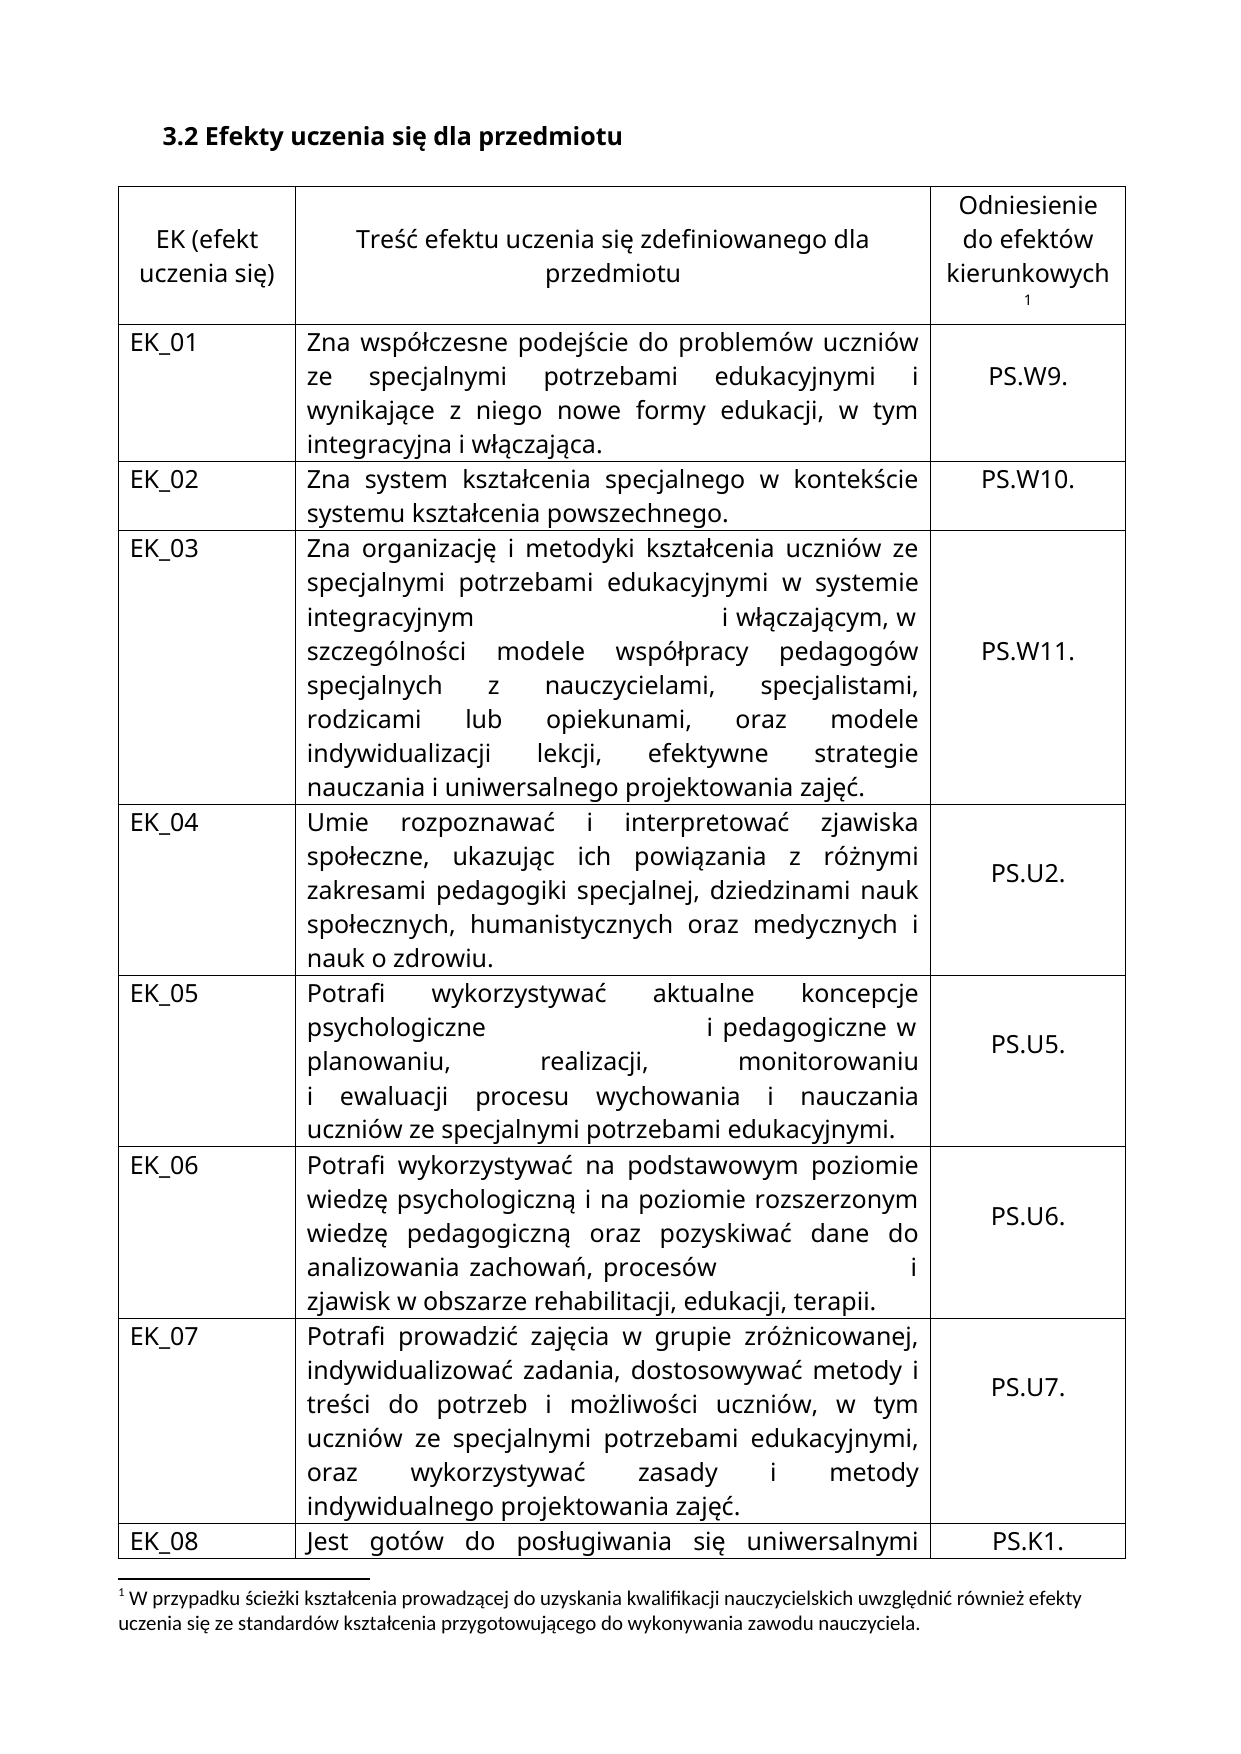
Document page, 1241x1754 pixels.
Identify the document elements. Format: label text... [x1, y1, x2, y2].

table_cell Zna współczesne podejście do problemów uczniów ze specjalnymi potrzebami edukacyjnymi i wynikające z niego nowe formy edukacji, w tym integracyjna i włączająca. [296, 325, 930, 461]
table_cell PS.W9. [931, 325, 1125, 461]
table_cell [296, 1524, 930, 1558]
table_cell EK_02 [119, 462, 295, 530]
table_cell EK_04 [119, 805, 295, 975]
table_cell PS.U6. [931, 1147, 1125, 1318]
table_cell EK_01 [119, 325, 295, 461]
text 3.2 Efekty uczenia się dla przedmiotu [162, 118, 1122, 152]
table_cell PS.U2. [931, 805, 1125, 975]
table_cell Potrafi wykorzystywać aktualne koncepcje psychologiczne i pedagogiczne w planowaniu, realizacji, monitorowaniu i ewaluacji procesu wychowania i nauczania uczniów ze specjalnymi potrzebami edukacyjnymi. [296, 976, 930, 1146]
table_cell EK_05 [119, 976, 295, 1146]
table_header Odniesienie do efektów kierunkowych [931, 187, 1125, 323]
table_cell PS.W11. [931, 531, 1125, 803]
table_cell Potrafi wykorzystywać na podstawowym poziomie wiedzę psychologiczną i na poziomie rozszerzonym wiedzę pedagogiczną oraz pozyskiwać dane do analizowania zachowań, procesów i zjawisk w obszarze rehabilitacji, edukacji, terapii. [296, 1147, 930, 1318]
table_cell PS.K1. [931, 1524, 1125, 1558]
table_cell PS.U7. [931, 1319, 1125, 1523]
table_cell EK_07 [119, 1319, 295, 1523]
table_cell Zna organizację i metodyki kształcenia uczniów ze specjalnymi potrzebami edukacyjnymi w systemie integracyjnym i włączającym, w szczególności modele współpracy pedagogów specjalnych z nauczycielami, specjalistami, rodzicami lub opiekunami, oraz modele indywidualizacji lekcji, efektywne strategie nauczania i uniwersalnego projektowania zajęć. [296, 531, 930, 803]
table_cell PS.U5. [931, 976, 1125, 1146]
table_header EK (efekt uczenia się) [119, 187, 295, 323]
table_header Treść efektu uczenia się zdefiniowanego dla przedmiotu [296, 187, 930, 323]
table_cell Zna system kształcenia specjalnego w kontekście systemu kształcenia powszechnego. [296, 462, 930, 530]
table_cell PS.W10. [931, 462, 1125, 530]
table_cell Umie rozpoznawać i interpretować zjawiska społeczne, ukazując ich powiązania z różnymi zakresami pedagogiki specjalnej, dziedzinami nauk społecznych, humanistycznych oraz medycznych i nauk o zdrowiu. [296, 805, 930, 975]
table_cell EK_08 [119, 1524, 295, 1558]
table_cell EK_03 [119, 531, 295, 803]
table_cell Potrafi prowadzić zajęcia w grupie zróżnicowanej, indywidualizować zadania, dostosowywać metody i treści do potrzeb i możliwości uczniów, w tym uczniów ze specjalnymi potrzebami edukacyjnymi, oraz wykorzystywać zasady i metody indywidualnego projektowania zajęć. [296, 1319, 930, 1523]
table_cell EK_06 [119, 1147, 295, 1318]
